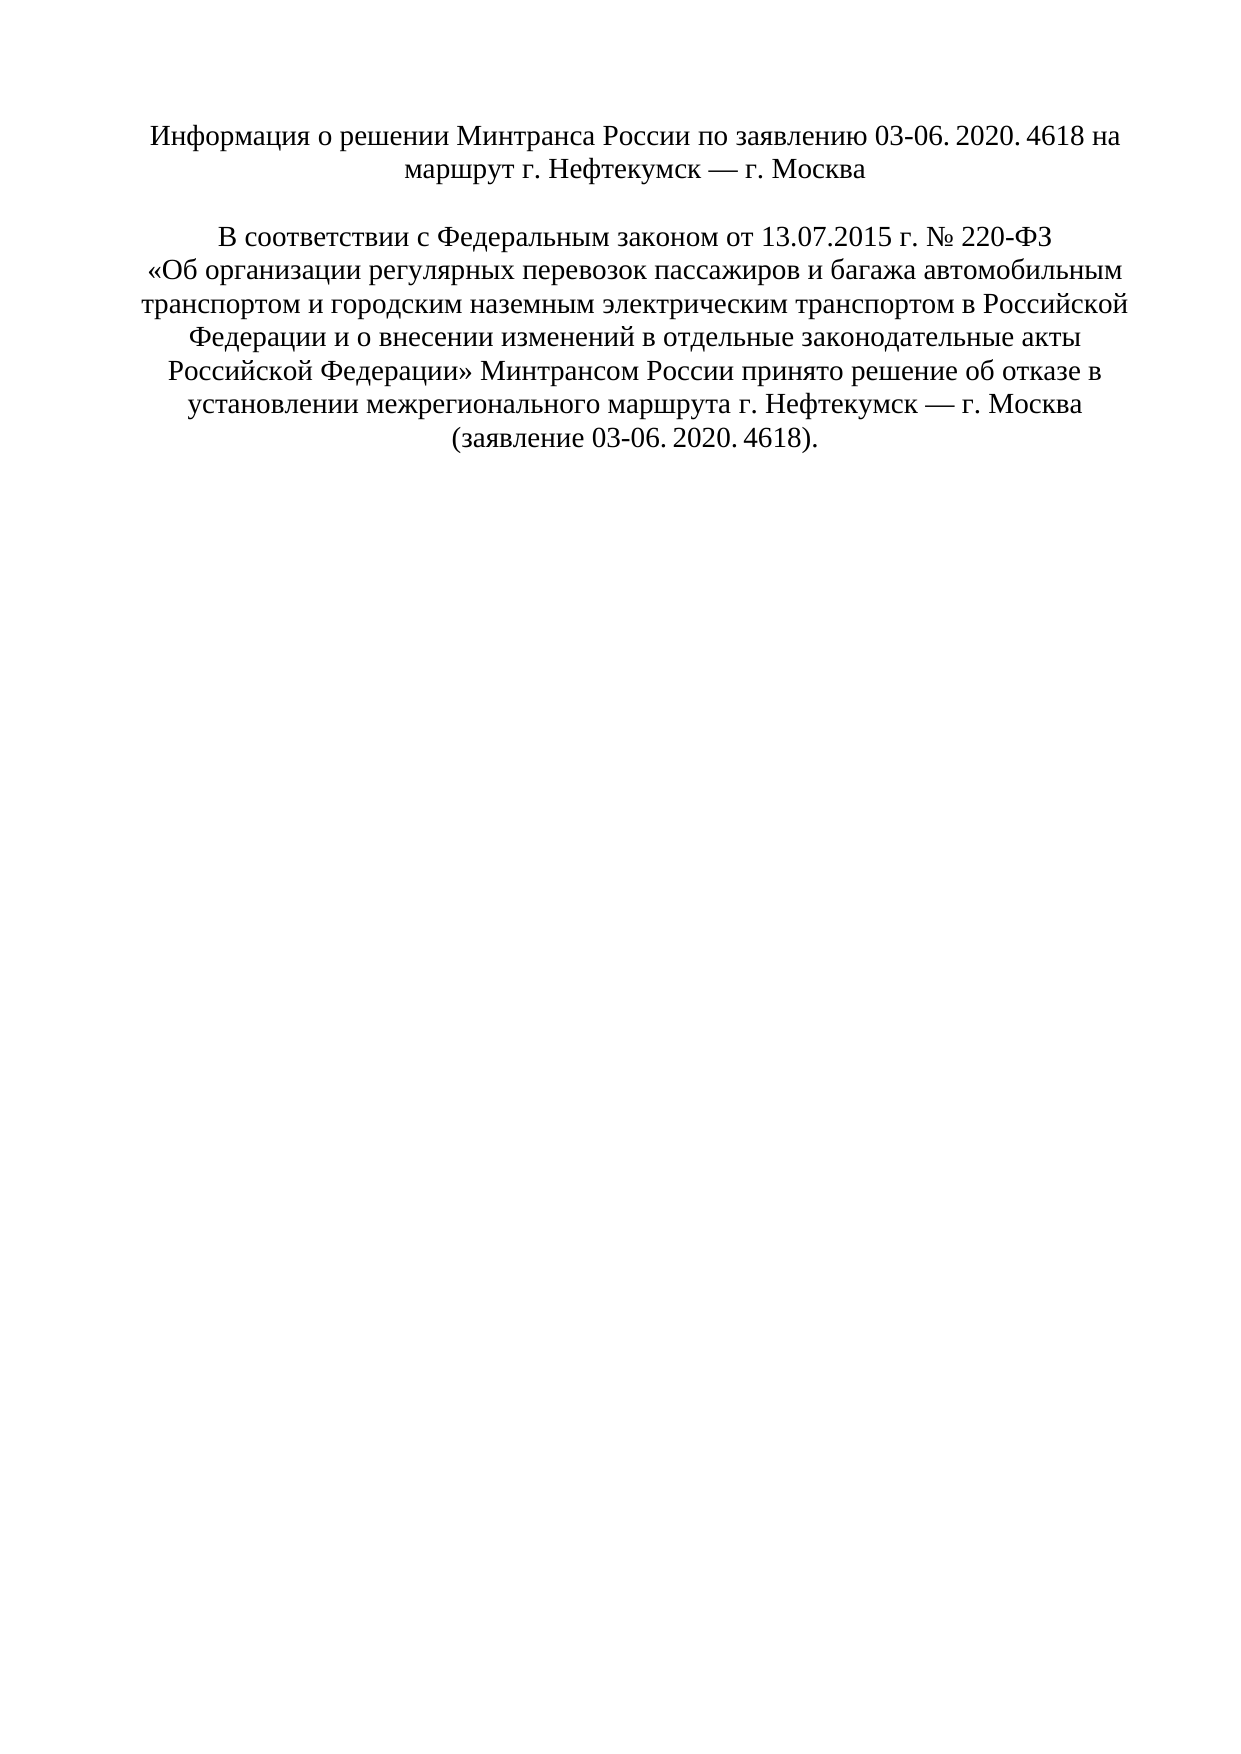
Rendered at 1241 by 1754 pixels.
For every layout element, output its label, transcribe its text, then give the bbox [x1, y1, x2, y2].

text Информация о решении Минтранса России по заявлению 03-06. 2020. 4618 на маршрут г. Нефтекумск — г. Москва [118, 118, 1152, 185]
text В соответствии с Федеральным законом от 13.07.2015 г. № 220-ФЗ «Об организации регулярных перевозок пассажиров и багажа автомобильным транспортом и городским наземным электрическим транспортом в Российской Федерации и о внесении изменений в отдельные законодательные акты Российской Федерации» Минтрансом России принято решение об отказе в установлении межрегионального маршрута г. Нефтекумск — г. Москва (заявление 03-06. 2020. 4618). [118, 219, 1152, 453]
